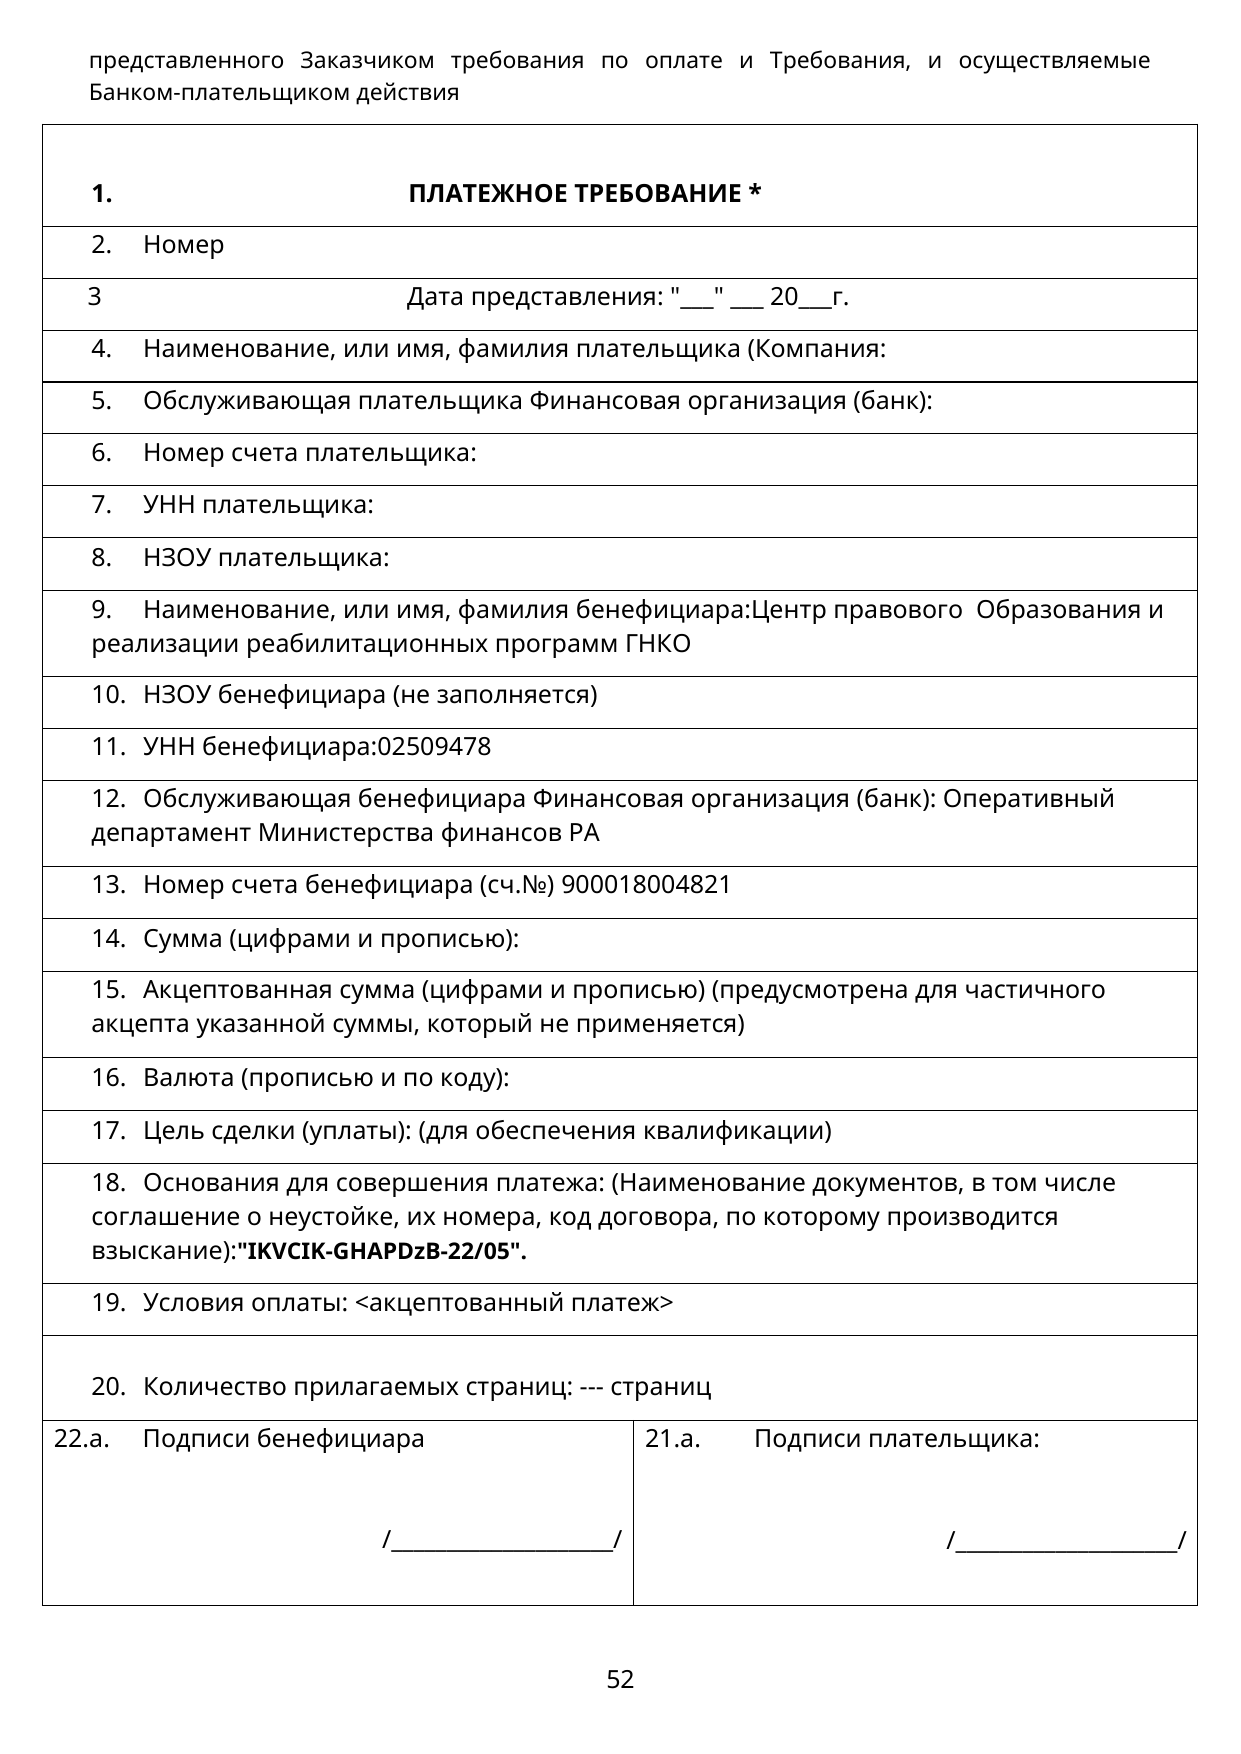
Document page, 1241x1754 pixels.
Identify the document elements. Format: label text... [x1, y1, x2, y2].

table_cell 9. Наименование, или имя, фамилия бенефициара:Центр правового Образования и реализации реабилитационных программ ГНКО [43, 591, 1197, 676]
table_cell 5. Обслуживающая плательщика Финансовая организация (банк): [43, 383, 1197, 433]
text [89, 44, 1152, 107]
table_cell 18. Основания для совершения платежа: (Наименование документов, в том числе соглашение о неустойке, их номера, код договора, по которому производится взыскание):"IKVCIK-GHAPDzB-22/05". [43, 1164, 1197, 1283]
table_cell 17. Цель сделки (уплаты): (для обеспечения квалификации) [43, 1111, 1197, 1163]
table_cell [634, 1421, 1197, 1605]
table_cell 11. УНН бенефициара:02509478 [43, 729, 1197, 780]
table_cell 3 Дата представления: "___" ___ 20___г. [43, 279, 1197, 329]
table_cell 10. НЗОУ бенефициара (не заполняется) [43, 677, 1197, 728]
table_cell 4. Наименование, или имя, фамилия плательщика (Компания: [43, 331, 1197, 381]
table_cell 16. Валюта (прописью и по коду): [43, 1058, 1197, 1110]
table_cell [43, 1421, 633, 1605]
table_cell 13. Номер счета бенефициара (сч.№) 900018004821 [43, 867, 1197, 918]
table_cell 2. Номер [43, 227, 1197, 278]
table_cell 20. Количество прилагаемых страниц: --- страниц [43, 1336, 1197, 1420]
table_cell 6. Номер счета плательщика: [43, 434, 1197, 485]
table_cell 15. Акцептованная сумма (цифрами и прописью) (предусмотрена для частичного акцепта указанной суммы, который не применяется) [43, 972, 1197, 1057]
table_cell 12. Обслуживающая бенефициара Финансовая организация (банк): Оперативный департамент Министерства финансов РА [43, 781, 1197, 866]
table_cell 19. Условия оплаты: <акцептованный платеж> [43, 1284, 1197, 1335]
table_header 1. ПЛАТЕЖНОЕ ТРЕБОВАНИЕ * [43, 125, 1197, 226]
table_cell 8. НЗОУ плательщика: [43, 538, 1197, 590]
table_cell 7. УНН плательщика: [43, 486, 1197, 537]
table_cell 14. Сумма (цифрами и прописью): [43, 919, 1197, 971]
